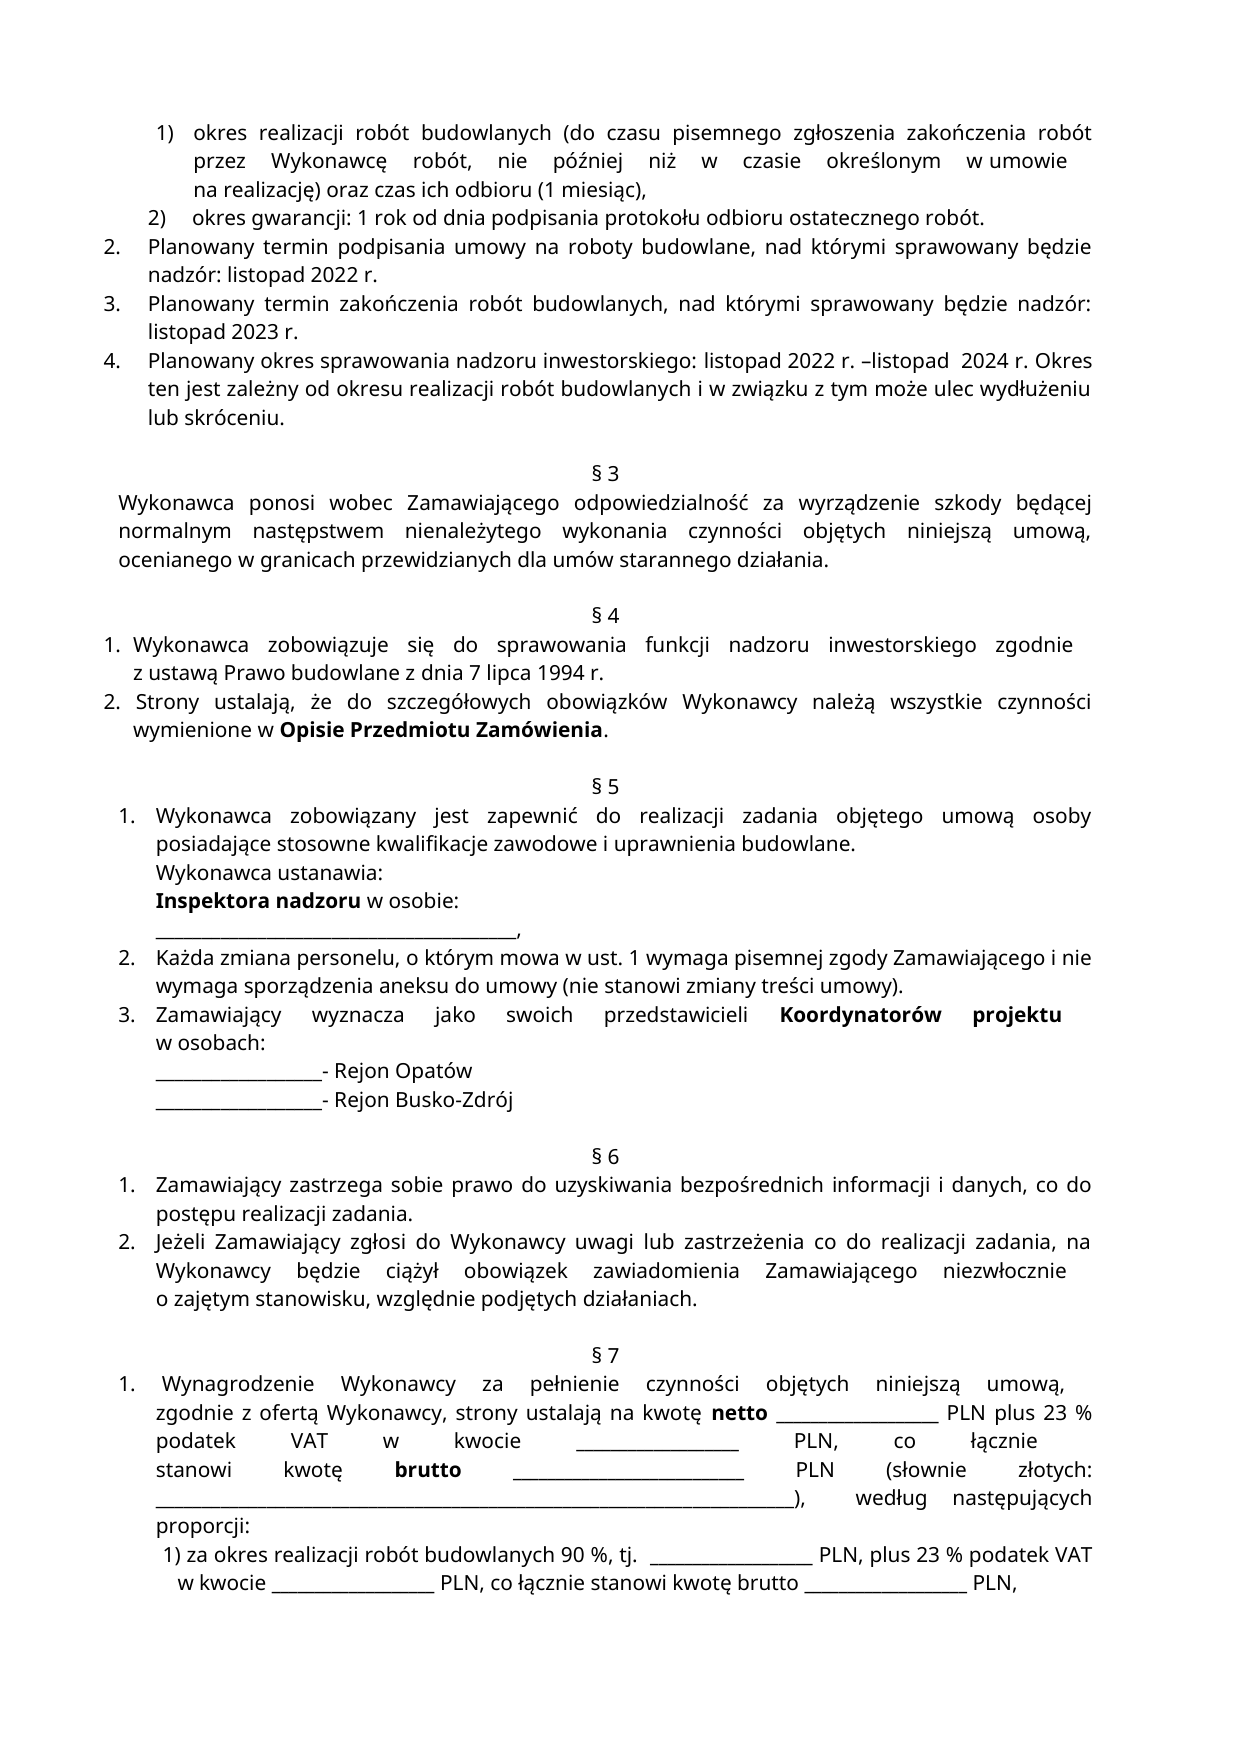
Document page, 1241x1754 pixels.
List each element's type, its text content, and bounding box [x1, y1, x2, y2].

text § 7 [118, 1341, 1093, 1369]
text 1. Wynagrodzenie Wykonawcy za pełnienie czynności objętych niniejszą umową, zgodnie z ofertą Wykonawcy, strony ustalają na kwotę netto ___________________ PLN plus 23 % podatek VAT w kwocie ___________________ PLN, co łącznie stanowi kwotę brutto ___________________________ PLN (słownie złotych: _____________________________________________________________________), według następujących proporcji: [118, 1369, 1093, 1540]
list Planowany termin zakończenia robót budowlanych, nad którymi sprawowany będzie nadzór: listopad 2023 r. [103, 289, 1093, 346]
list Zamawiający zastrzega sobie prawo do uzyskiwania bezpośrednich informacji i danych, co do postępu realizacji zadania. [118, 1170, 1093, 1227]
list Wykonawca zobowiązuje się do sprawowania funkcji nadzoru inwestorskiego zgodnie z ustawą Prawo budowlane z dnia 7 lipca 1994 r. [103, 630, 1093, 687]
text Wykonawca ustanawia: Inspektora nadzoru w osobie: [156, 858, 1093, 914]
list Planowany okres sprawowania nadzoru inwestorskiego: listopad 2022 r. –listopad 2024 r. Okres ten jest zależny od okresu realizacji robót budowlanych i w związku z tym może ulec wydłużeniu lub skróceniu. [103, 346, 1093, 431]
list Wykonawca zobowiązany jest zapewnić do realizacji zadania objętego umową osoby posiadające stosowne kwalifikacje zawodowe i uprawnienia budowlane. [118, 801, 1093, 858]
text § 6 [118, 1142, 1093, 1170]
text 2. Strony ustalają, że do szczegółowych obowiązków Wykonawcy należą wszystkie czynności wymienione w Opisie Przedmiotu Zamówienia. [103, 687, 1093, 744]
text § 4 [118, 602, 1093, 630]
text _______________________________________, [156, 914, 1093, 943]
text § 3 [118, 459, 1093, 488]
list okres realizacji robót budowlanych (do czasu pisemnego zgłoszenia zakończenia robót przez Wykonawcę robót, nie później niż w czasie określonym w umowie na realizację) oraz czas ich odbioru (1 miesiąc), [156, 118, 1093, 203]
list Każda zmiana personelu, o którym mowa w ust. 1 wymaga pisemnej zgody Zamawiającego i nie wymaga sporządzenia aneksu do umowy (nie stanowi zmiany treści umowy). [118, 943, 1093, 1000]
list Planowany termin podpisania umowy na roboty budowlane, nad którymi sprawowany będzie nadzór: listopad 2022 r. [103, 232, 1093, 289]
text 1) za okres realizacji robót budowlanych 90 %, tj. ___________________ PLN, plus 23 % podatek VAT w kwocie ___________________ PLN, co łącznie stanowi kwotę brutto ___________________ PLN, [162, 1540, 1093, 1597]
list okres gwarancji: 1 rok od dnia podpisania protokołu odbioru ostatecznego robót. [148, 203, 1093, 232]
text __________________- Rejon Opatów [156, 1057, 1093, 1085]
text Wykonawca ponosi wobec Zamawiającego odpowiedzialność za wyrządzenie szkody będącej normalnym następstwem nienależytego wykonania czynności objętych niniejszą umową, ocenianego w granicach przewidzianych dla umów starannego działania. [118, 488, 1093, 573]
text § 5 [118, 772, 1093, 801]
list Zamawiający wyznacza jako swoich przedstawicieli Koordynatorów projektu w osobach: [118, 1000, 1093, 1057]
text __________________- Rejon Busko-Zdrój [156, 1085, 1093, 1113]
list Jeżeli Zamawiający zgłosi do Wykonawcy uwagi lub zastrzeżenia co do realizacji zadania, na Wykonawcy będzie ciążył obowiązek zawiadomienia Zamawiającego niezwłocznie o zajętym stanowisku, względnie podjętych działaniach. [118, 1227, 1093, 1313]
